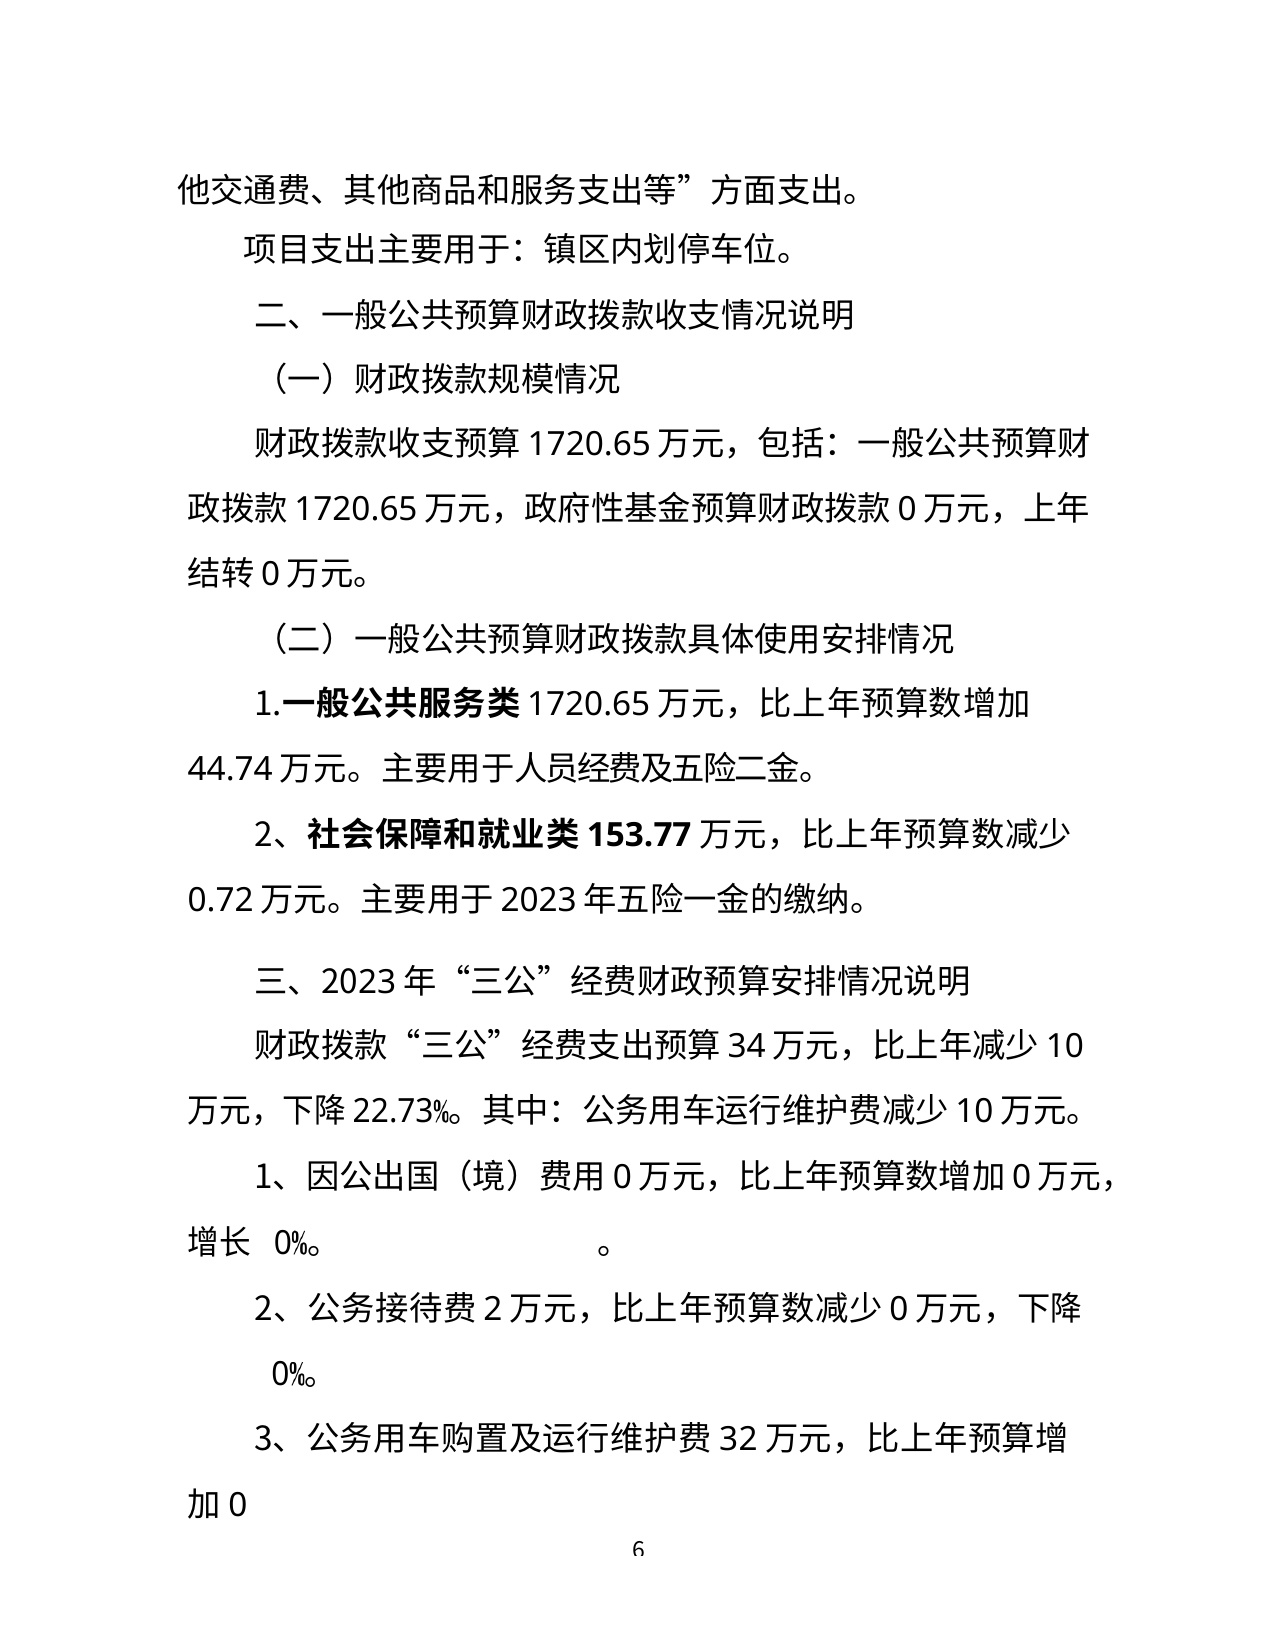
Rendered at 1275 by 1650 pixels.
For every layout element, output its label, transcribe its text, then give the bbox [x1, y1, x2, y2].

text 二、一般公共预算财政拨款收支情况说明 [254, 288, 1114, 337]
text 3、公务用车购置及运行维护费32万元，比上年预算增加0 [187, 1412, 1087, 1526]
text 财政拨款“三公”经费支出预算34万元，比上年减少10万元，下降22.73。其中：公务用车运行维护费减少10万元。 [187, 1019, 1088, 1133]
picture [433, 1099, 449, 1123]
text 2、公务接待费2万元，比上年预算数减少0万元，下降 0。 [187, 1281, 1087, 1395]
text 三、2023 年“三公”经费财政预算安排情况说明 [254, 955, 1114, 1003]
text （二）一般公共预算财政拨款具体使用安排情况 [254, 613, 1114, 661]
text 财政拨款收支预算1720.65万元，包括：一般公共预算财政拨款1720.65万元，政府性基金预算财政拨款0万元，上年结转0万元。 [187, 416, 1104, 595]
text 项目支出主要用于：镇区内划停车位。 [177, 214, 1114, 273]
picture [289, 1362, 305, 1386]
text 1.一般公共服务类1720.65万元，比上年预算数增加44.74万元。主要用于人员经费及五险二金。 [187, 677, 1088, 790]
text 2、社会保障和就业类 153.77 万元，比上年预算数减少0.72万元。主要用于2023年五险一金的缴纳。 [187, 807, 1087, 922]
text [177, 156, 1114, 214]
text 1、因公出国（境）费用0万元，比上年预算数增加0万元，增长 0。 。 [187, 1150, 1104, 1264]
text （一）财政拨款规模情况 [254, 352, 1114, 401]
picture [291, 1230, 307, 1255]
